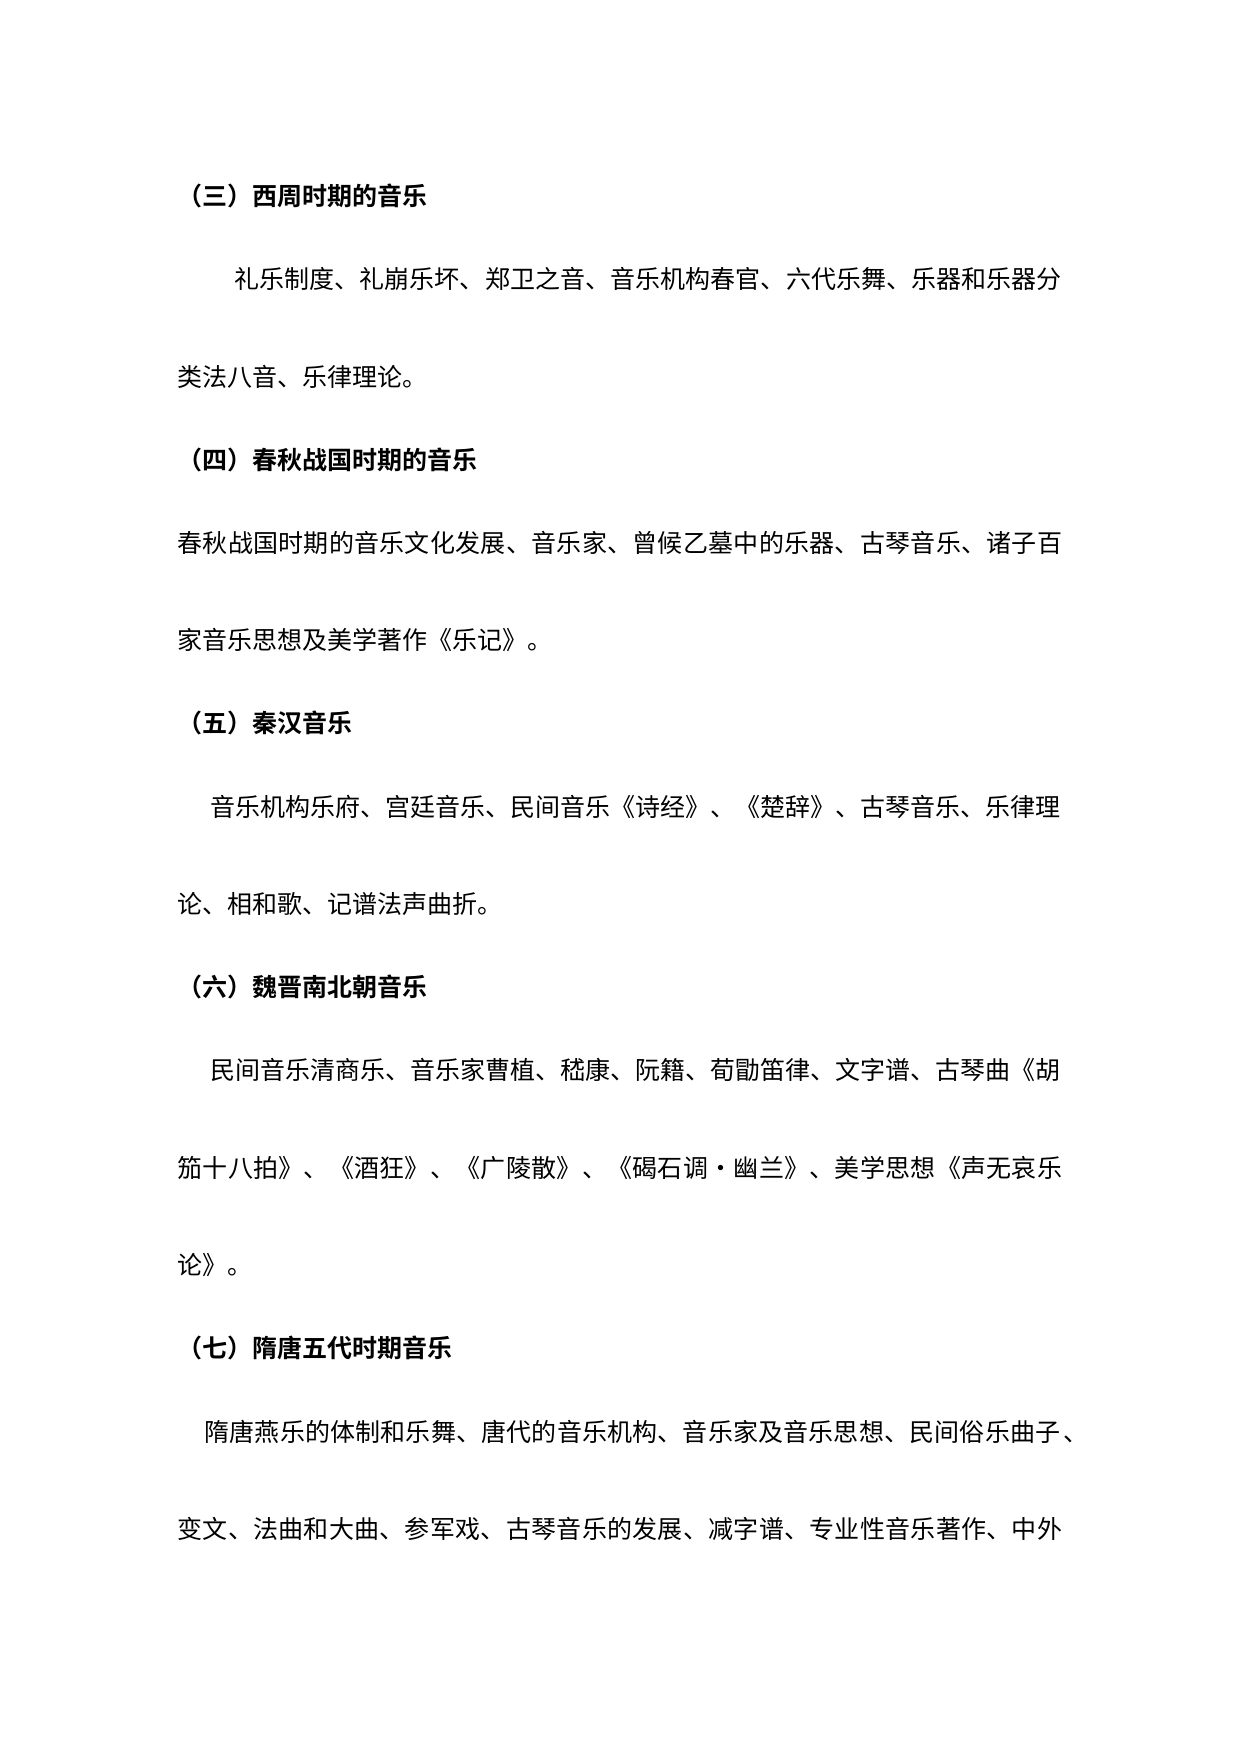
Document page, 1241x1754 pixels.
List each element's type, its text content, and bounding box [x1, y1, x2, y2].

text 春秋战国时期的音乐文化发展、音乐家、曾候乙墓中的乐器、古琴音乐、诸子百家音乐思想及美学著作《乐记》。 [177, 509, 1063, 671]
text 音乐机构乐府、宫廷音乐、民间音乐《诗经》、《楚辞》、古琴音乐、乐律理论、相和歌、记谱法声曲折。 [177, 773, 1063, 935]
text （七）隋唐五代时期音乐 [177, 1314, 1063, 1379]
text 礼乐制度、礼崩乐坏、郑卫之音、音乐机构春官、六代乐舞、乐器和乐器分类法八音、乐律理论。 [177, 245, 1063, 408]
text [177, 1398, 1063, 1560]
text （五）秦汉音乐 [177, 689, 1063, 754]
text （四）春秋战国时期的音乐 [177, 426, 1063, 491]
text （三）西周时期的音乐 [177, 162, 1063, 227]
text 民间音乐清商乐、音乐家曹植、嵇康、阮籍、荀勖笛律、文字谱、古琴曲《胡笳十八拍》、《酒狂》、《广陵散》、《碣石调•幽兰》、美学思想《声无哀乐论》。 [177, 1036, 1063, 1296]
text （六）魏晋南北朝音乐 [177, 953, 1063, 1018]
